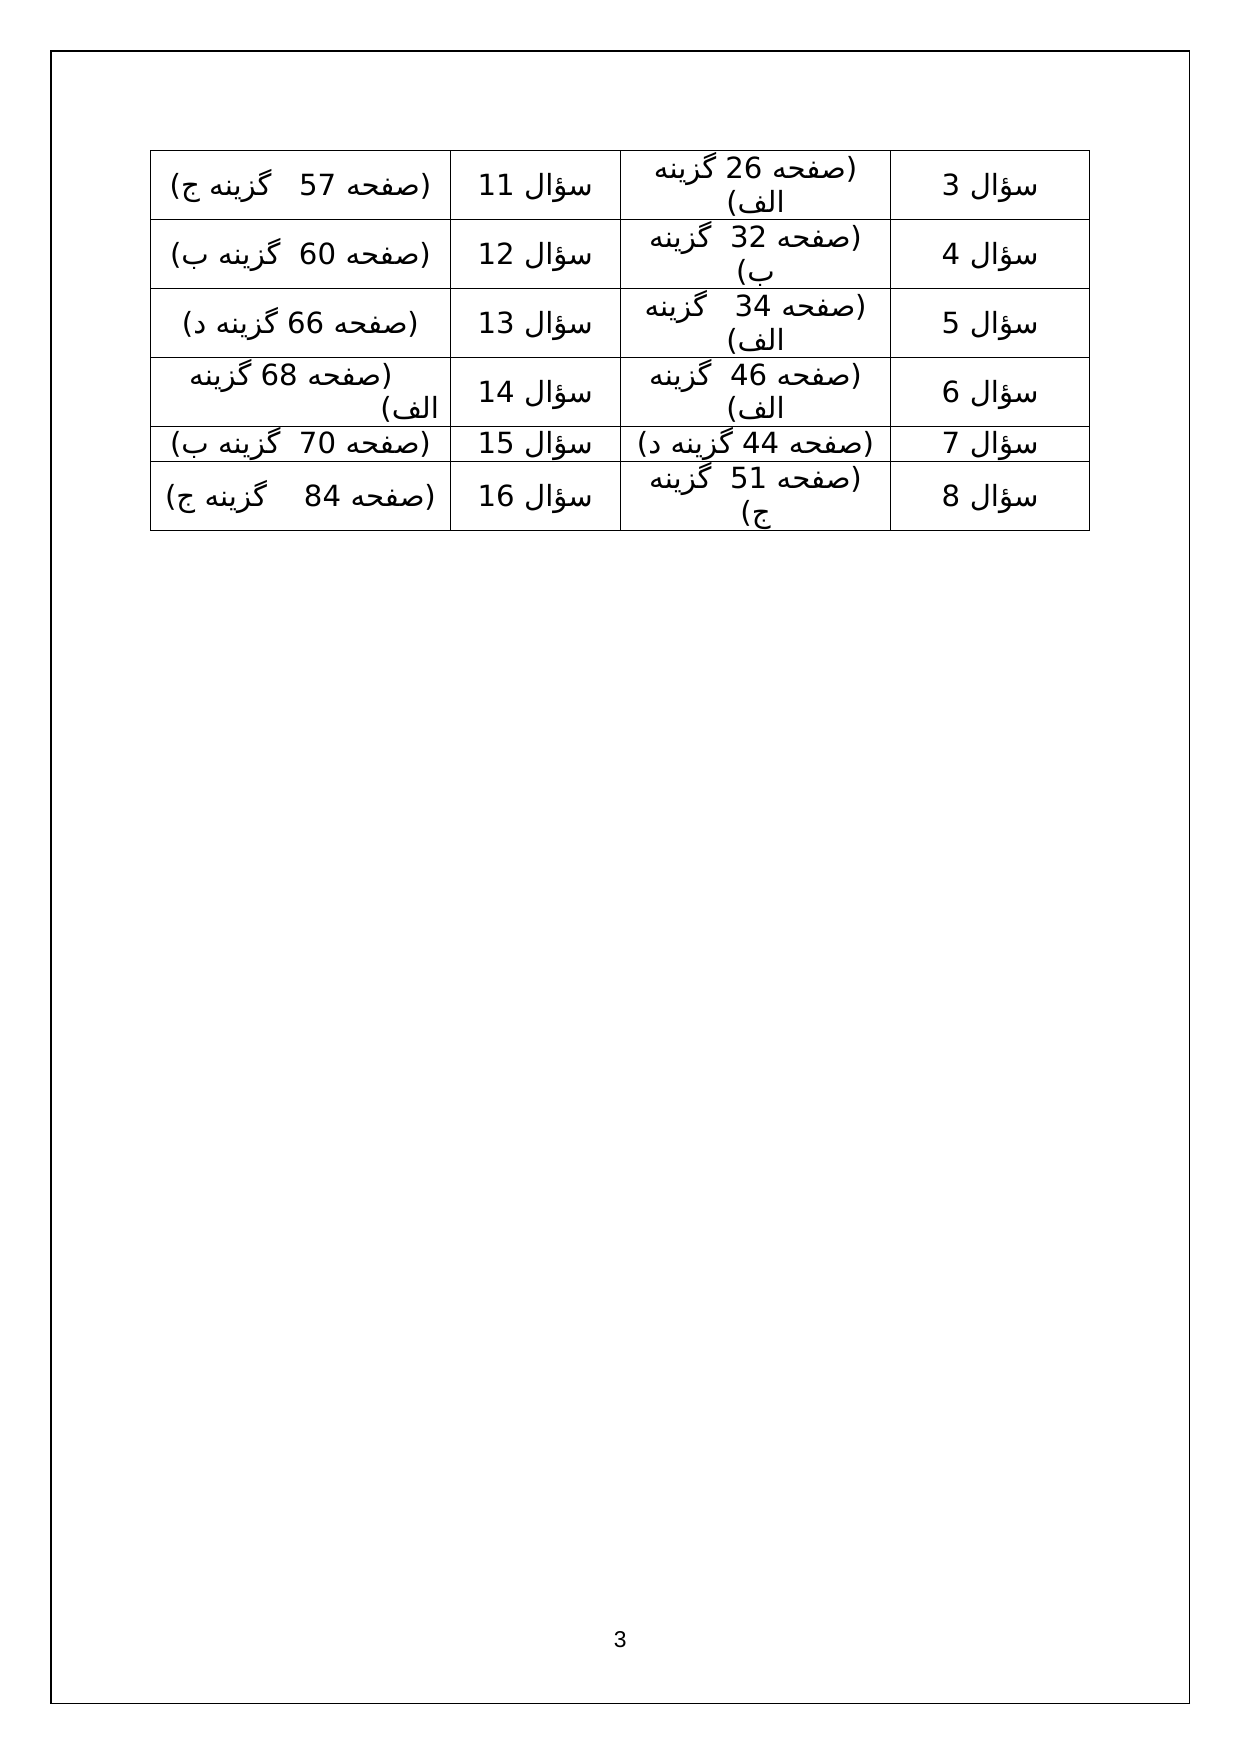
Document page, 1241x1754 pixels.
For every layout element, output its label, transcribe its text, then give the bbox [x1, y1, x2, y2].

table_cell سؤال 4 [891, 220, 1089, 288]
table_cell (صفحه 32 گزینه ب) [621, 220, 890, 288]
table_cell سؤال 7 [891, 427, 1089, 461]
table_cell سؤال 13 [451, 289, 620, 357]
table_cell سؤال 11 [451, 151, 620, 219]
table_cell (صفحه 26 گزینه الف) [621, 151, 890, 219]
table_cell سؤال 14 [451, 358, 620, 426]
table_cell سؤال 3 [891, 151, 1089, 219]
table_cell (صفحه 68 گزینه الف) [151, 358, 450, 426]
table_cell (صفحه 34 گزینه الف) [621, 289, 890, 357]
table_cell سؤال 12 [451, 220, 620, 288]
table_cell سؤال 15 [451, 427, 620, 461]
table_cell سؤال 6 [891, 358, 1089, 426]
table_cell (صفحه 57 گزینه ج) [151, 151, 450, 219]
table_cell (صفحه 66 گزینه د) [151, 289, 450, 357]
table_cell (صفحه 51 گزینه ج) [621, 462, 890, 530]
table_cell سؤال 8 [891, 462, 1089, 530]
table_cell (صفحه 70 گزینه ب) [151, 427, 450, 461]
table_cell سؤال 5 [891, 289, 1089, 357]
table_cell (صفحه 84 گزینه ج) [151, 462, 450, 530]
table_cell (صفحه 60 گزینه ب) [151, 220, 450, 288]
table_cell (صفحه 44 گزینه د) [621, 427, 890, 461]
table_cell (صفحه 46 گزینه الف) [621, 358, 890, 426]
table_cell سؤال 16 [451, 462, 620, 530]
